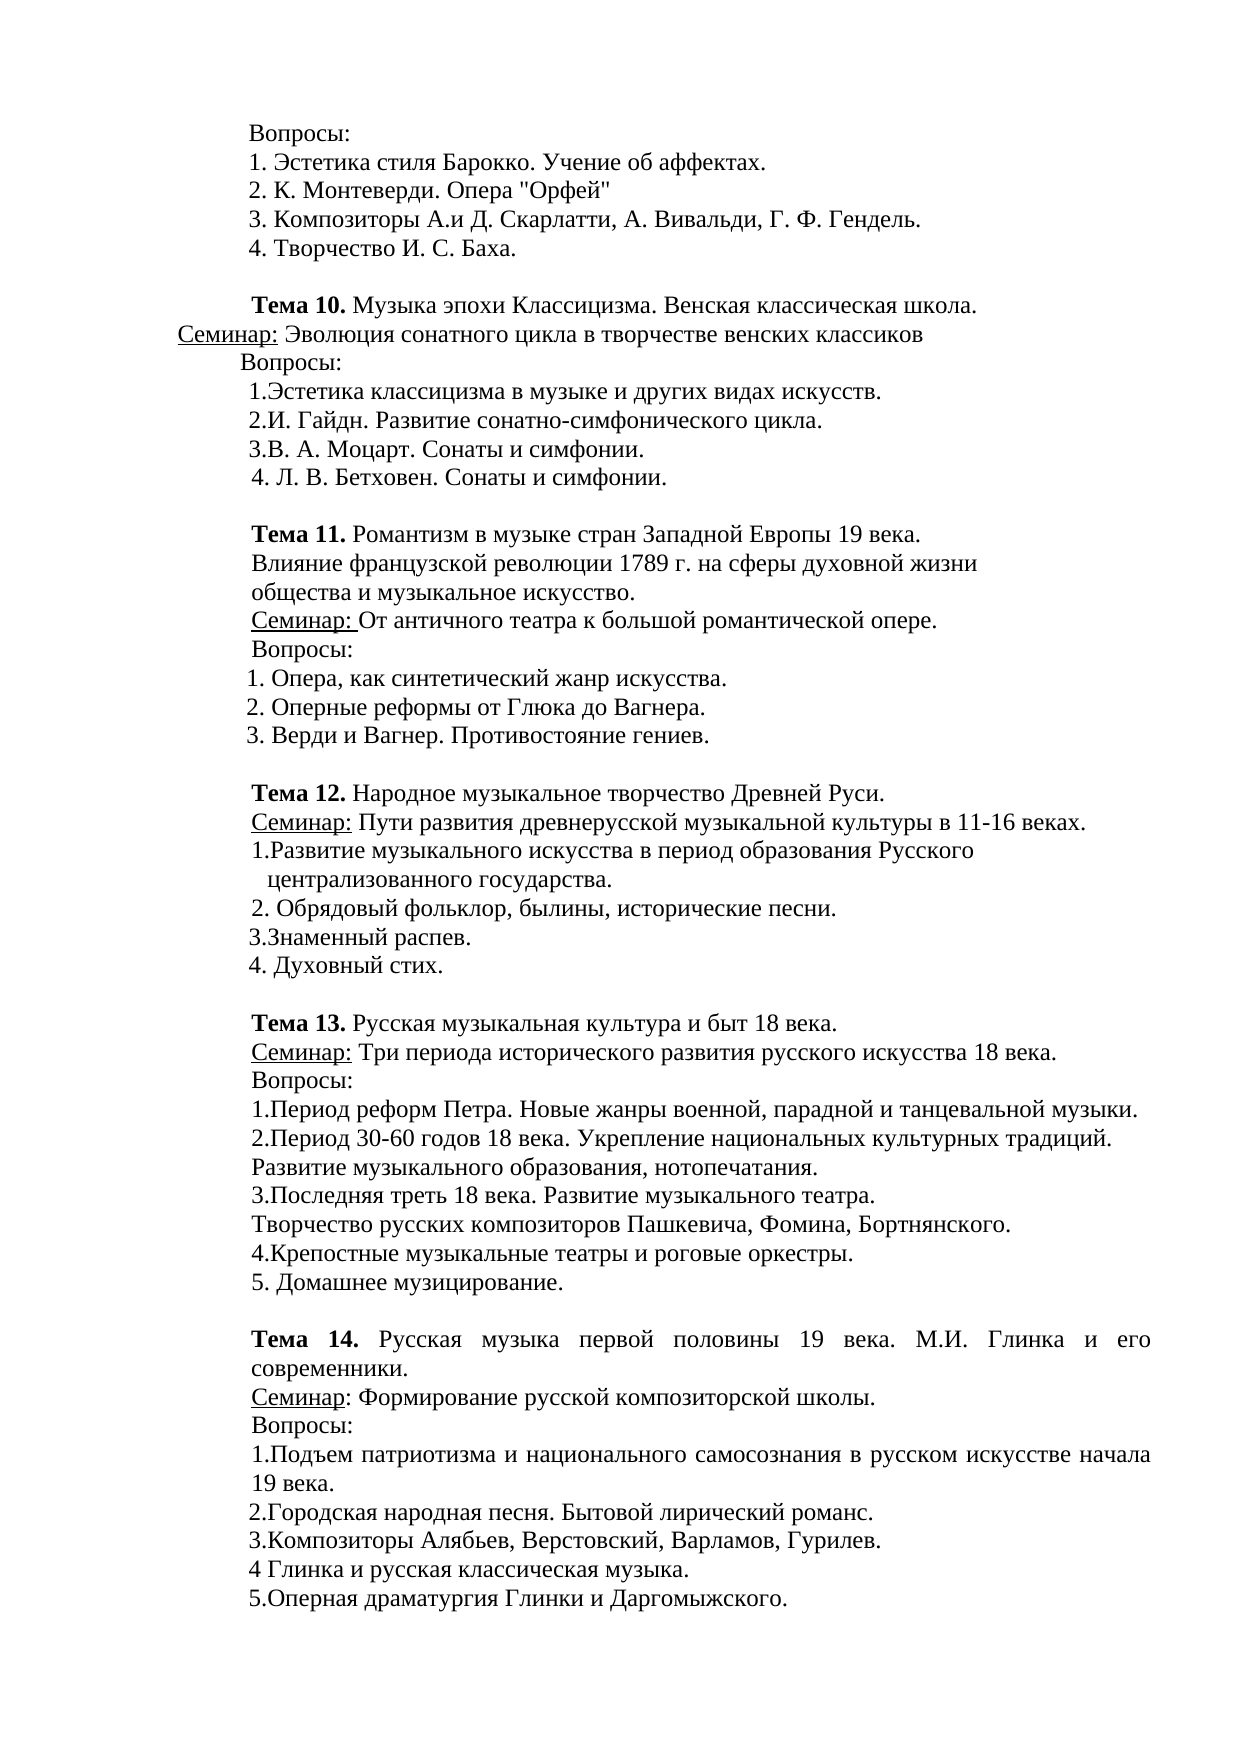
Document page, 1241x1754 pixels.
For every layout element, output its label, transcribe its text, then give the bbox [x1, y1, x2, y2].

text 4. Духовный стих. [177, 950, 1152, 979]
text Творчество русских композиторов Пашкевича, Фомина, Бортнянского. [177, 1209, 1152, 1238]
text 3. Композиторы А.и Д. Скарлатти, А. Вивальди, Г. Ф. Гендель. [229, 204, 1152, 233]
text централизованного государства. [177, 864, 1152, 893]
text 3.В. А. Моцарт. Сонаты и симфонии. [229, 434, 1152, 462]
text Вопросы: [229, 118, 1152, 147]
text 4 Глинка и русская классическая музыка. [229, 1554, 1152, 1583]
text Тема 13. Русская музыкальная культура и быт 18 века. [177, 1008, 1152, 1037]
text 1.Период реформ Петра. Новые жанры военной, парадной и танцевальной музыки. [251, 1094, 1152, 1123]
text 2. Обрядовый фольклор, былины, исторические песни. [177, 893, 1152, 922]
text Тема 11. Романтизм в музыке стран Западной Европы 19 века. [177, 519, 1152, 548]
text 2. Оперные реформы от Глюка до Вагнера. [177, 692, 1152, 720]
text Тема 14. Русская музыка первой половины 19 века. М.И. Глинка и его современники. [251, 1324, 1152, 1382]
text общества и музыкальное искусство. [177, 577, 1152, 605]
text Вопросы: [177, 1065, 1152, 1094]
text Влияние французской революции . на сферы духовной жизни [177, 548, 1152, 577]
text 3.Знаменный распев. [177, 922, 1152, 950]
text 2.Период 30-60 годов 18 века. Укрепление национальных культурных традиций. [251, 1123, 1152, 1152]
text Тема 12. Народное музыкальное творчество Древней Руси. [177, 778, 1152, 807]
text Семинар: От античного театра к большой романтической опере. [251, 605, 1152, 634]
text 5. Домашнее музицирование. [177, 1267, 1152, 1295]
text 2. К. Монтеверди. Опера "Орфей" [229, 176, 1152, 204]
text 4.Крепостные музыкальные театры и роговые оркестры. [177, 1238, 1152, 1267]
text 1. Эстетика стиля Барокко. Учение об аффектах. [229, 147, 1152, 176]
text Семинар: Эволюция сонатного цикла в творчестве венских классиков [177, 319, 1152, 347]
text 1. Опера, как синтетический жанр искусства. [177, 663, 1152, 692]
text Семинар: Пути развития древнерусской музыкальной культуры в 11-16 веках. [229, 807, 1152, 835]
text . В. Бетховен. Сонаты и симфонии. [177, 462, 1152, 491]
text Вопросы: [177, 634, 1152, 663]
text 1.Эстетика классицизма в музыке и других видах искусств. [229, 376, 1152, 405]
text 2.Городская народная песня. Бытовой лирический романс. [229, 1497, 1152, 1525]
text Развитие музыкального образования, нотопечатания. [177, 1152, 1152, 1180]
text 2.И. Гайдн. Развитие сонатно-симфонического цикла. [229, 405, 1152, 434]
text Вопросы: [229, 1410, 1152, 1439]
text 1.Подъем патриотизма и национального самосознания в русском искусстве начала 19 века. [251, 1439, 1152, 1497]
text 1.Развитие музыкального искусства в период образования Русского [177, 835, 1152, 864]
text 3.Последняя треть 18 века. Развитие музыкального театра. [177, 1180, 1152, 1209]
text Тема 10. Музыка эпохи Классицизма. Венская классическая школа. [177, 290, 1152, 319]
text Вопросы: [177, 347, 1152, 376]
text Семинар: Три периода исторического развития русского искусства 18 века. [251, 1037, 1152, 1065]
text 4. Творчество И. С. Баха. [229, 233, 1152, 262]
text 3.Композиторы Алябьев, Верстовский, Варламов, Гурилев. [229, 1525, 1152, 1554]
text 5.Оперная драматургия Глинки и Даргомыжского. [229, 1583, 1152, 1612]
text Семинар: Формирование русской композиторской школы. [229, 1382, 1152, 1410]
text 3. Верди и Вагнер. Противостояние гениев. [177, 720, 1152, 749]
